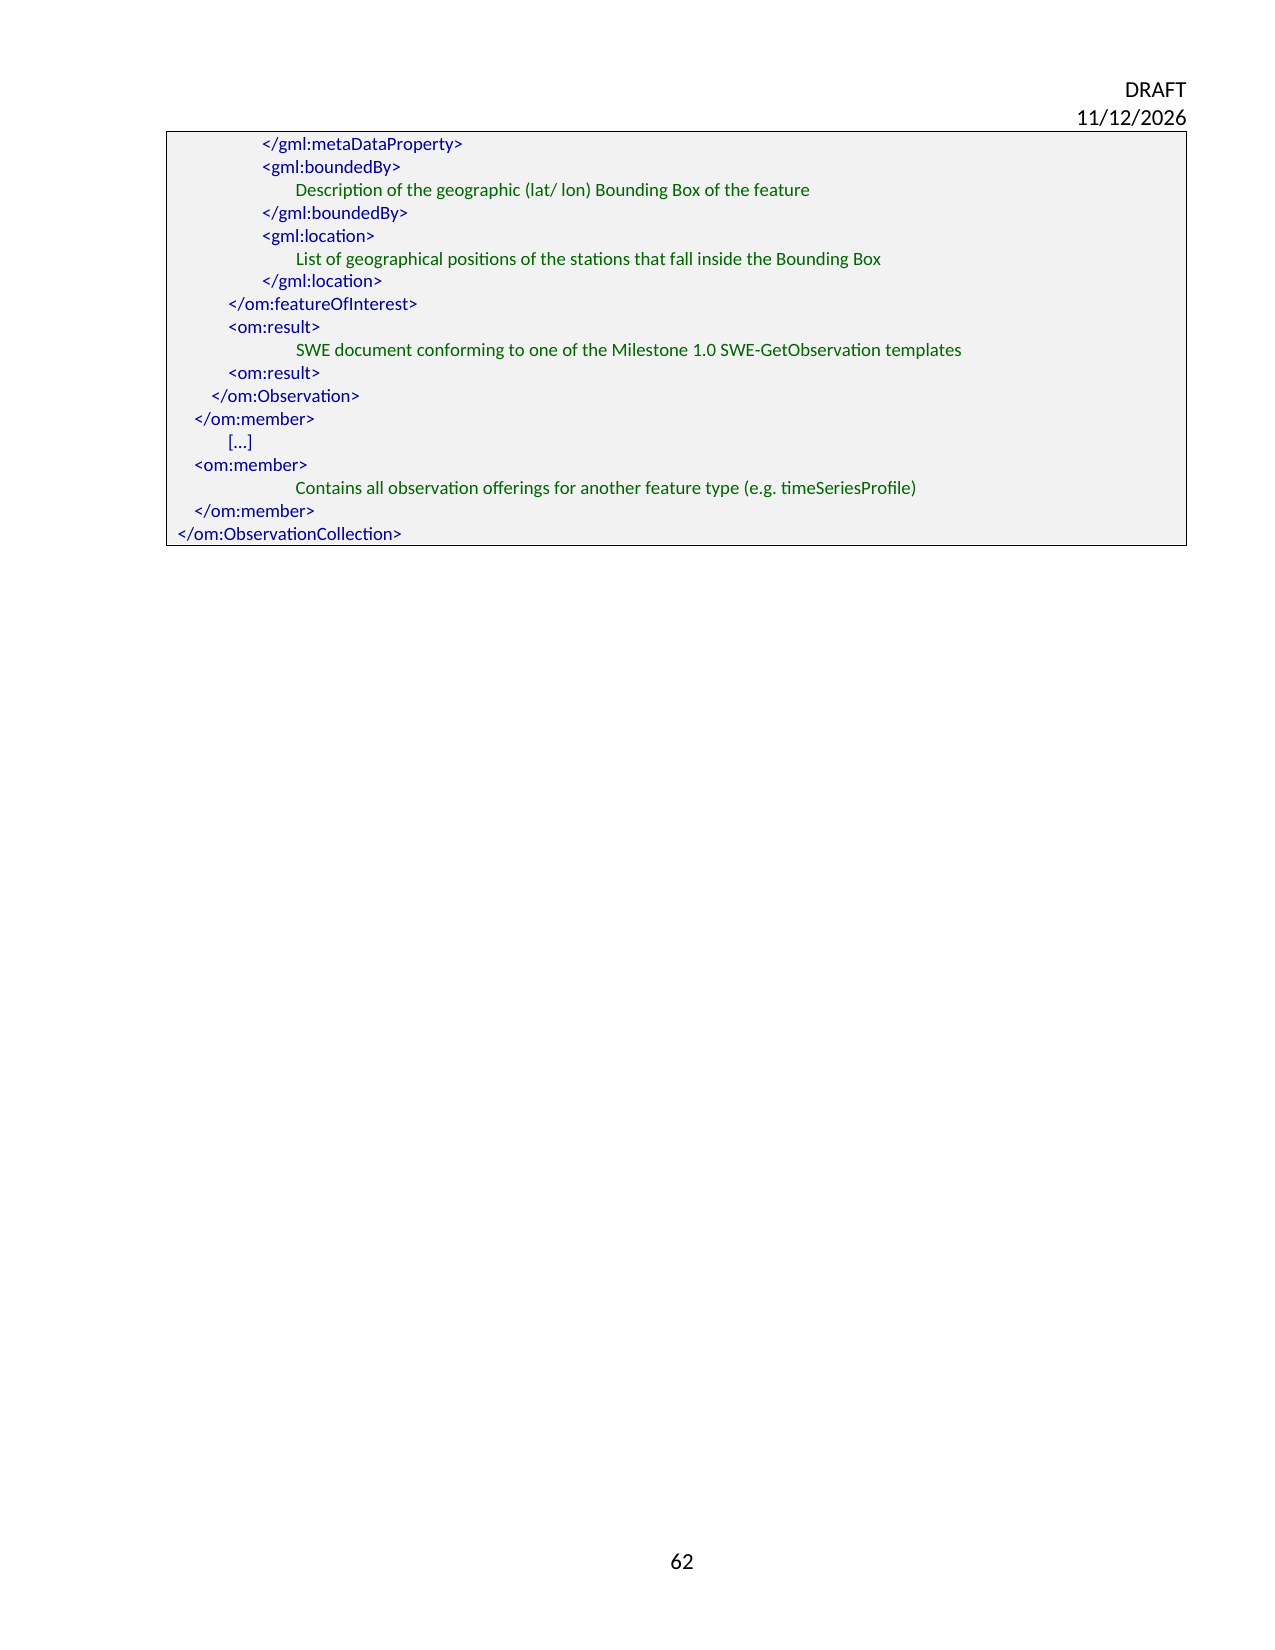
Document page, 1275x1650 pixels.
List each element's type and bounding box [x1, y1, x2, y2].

table_header [167, 132, 1186, 544]
